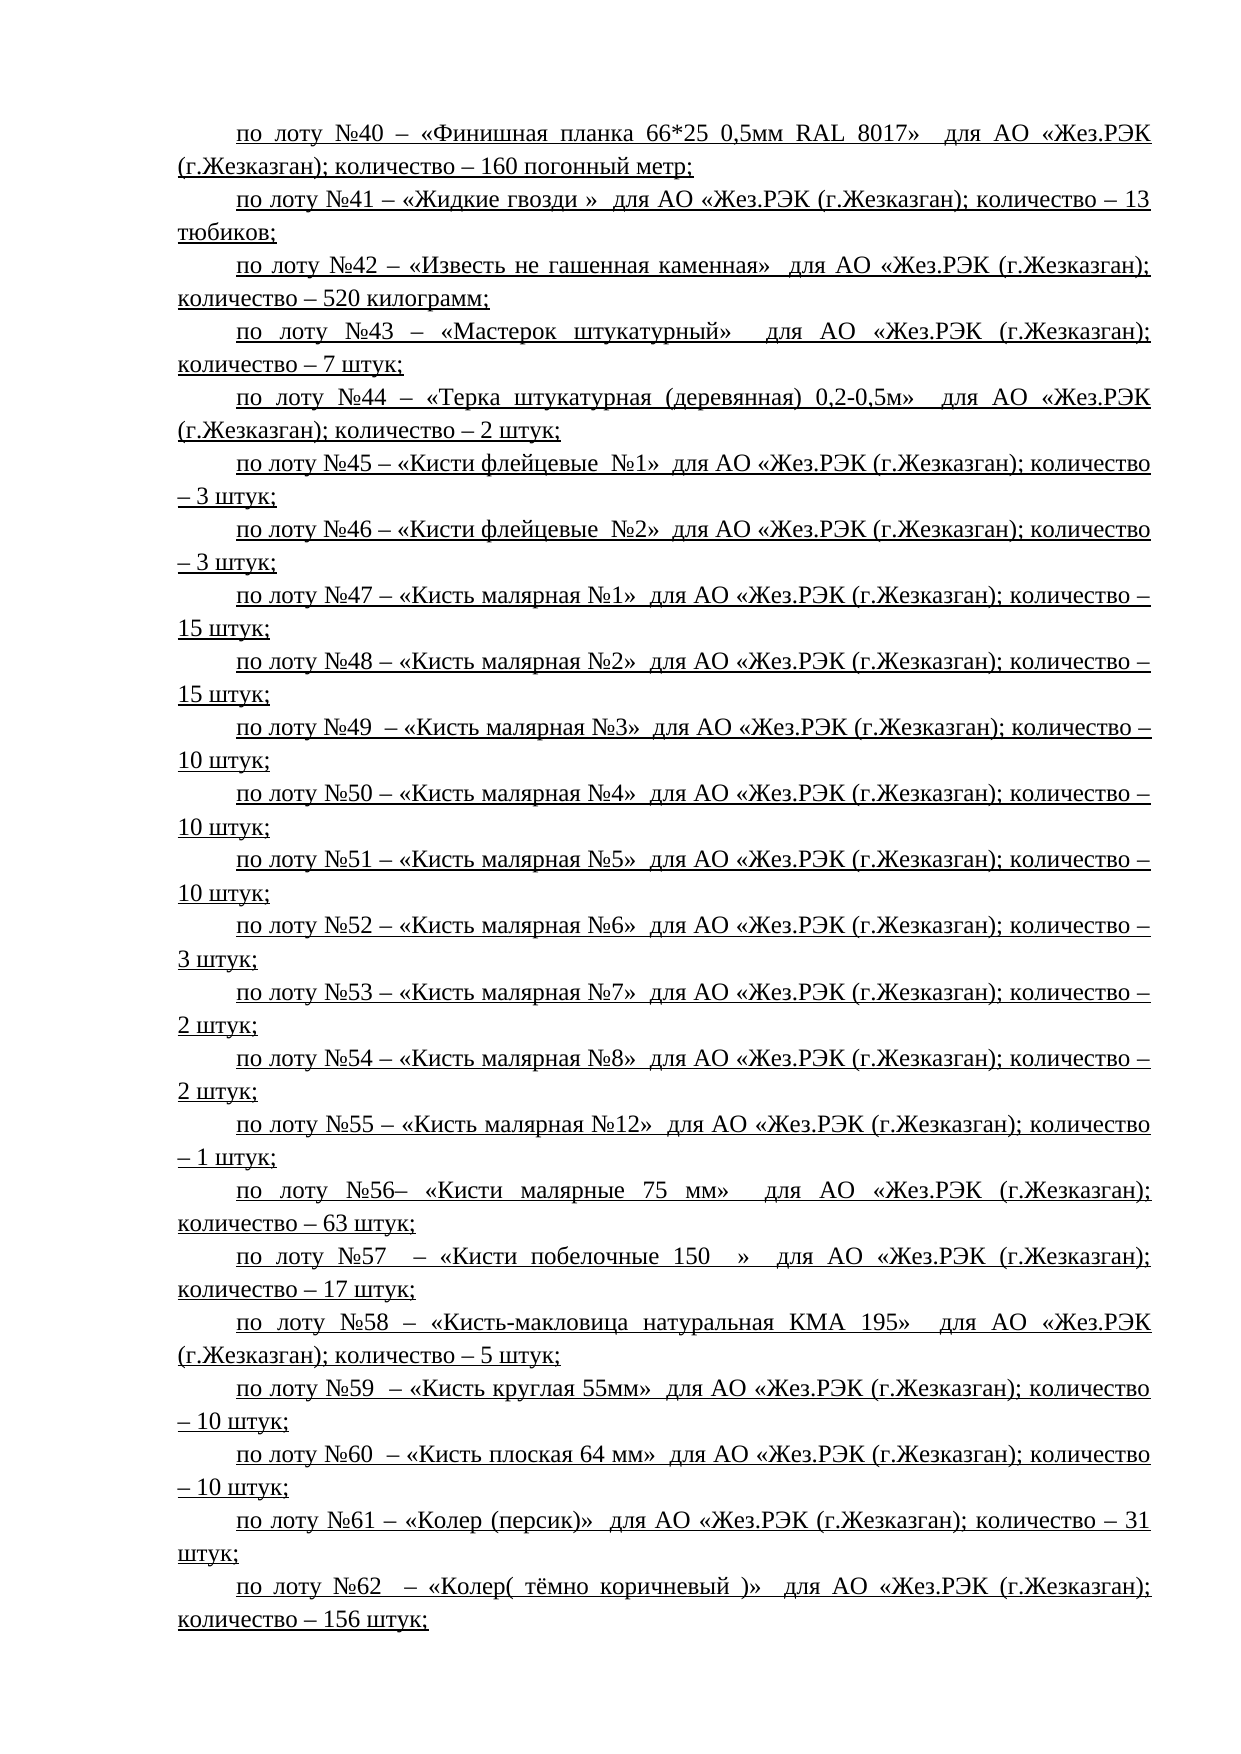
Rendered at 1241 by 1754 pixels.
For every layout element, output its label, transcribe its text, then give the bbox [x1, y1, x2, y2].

text по лоту №45 – «Кисти флейцевые №1» для АО «Жез.РЭК (г.Жезказган); количество – 3 штук; [177, 448, 1152, 510]
text по лоту №62 – «Колер( тёмно коричневый )» для АО «Жез.РЭК (г.Жезказган); количество – 156 штук; [177, 1571, 1152, 1633]
text по лоту №40 – «Финишная планка 66*25 0,5мм RAL 8017» для АО «Жез.РЭК (г.Жезказган); количество – 160 погонный метр; [177, 118, 1152, 180]
text по лоту №51 – «Кисть малярная №5» для АО «Жез.РЭК (г.Жезказган); количество – 10 штук; [177, 844, 1152, 906]
text по лоту №52 – «Кисть малярная №6» для АО «Жез.РЭК (г.Жезказган); количество – 3 штук; [177, 911, 1152, 972]
text по лоту №56– «Кисти малярные 75 мм» для АО «Жез.РЭК (г.Жезказган); количество – 63 штук; [177, 1175, 1152, 1237]
text по лоту №55 – «Кисть малярная №12» для АО «Жез.РЭК (г.Жезказган); количество – 1 штук; [177, 1109, 1152, 1171]
text по лоту №46 – «Кисти флейцевые №2» для АО «Жез.РЭК (г.Жезказган); количество – 3 штук; [177, 514, 1152, 576]
text по лоту №43 – «Мастерок штукатурный» для АО «Жез.РЭК (г.Жезказган); количество – 7 штук; [177, 316, 1152, 378]
text по лоту №57 – «Кисти побелочные 150 » для АО «Жез.РЭК (г.Жезказган); количество – 17 штук; [177, 1241, 1152, 1303]
text по лоту №48 – «Кисть малярная №2» для АО «Жез.РЭК (г.Жезказган); количество – 15 штук; [177, 646, 1152, 708]
text по лоту №59 – «Кисть круглая 55мм» для АО «Жез.РЭК (г.Жезказган); количество – 10 штук; [177, 1373, 1152, 1435]
text по лоту №54 – «Кисть малярная №8» для АО «Жез.РЭК (г.Жезказган); количество – 2 штук; [177, 1043, 1152, 1104]
text по лоту №58 – «Кисть-макловица натуральная КМА 195» для АО «Жез.РЭК (г.Жезказган); количество – 5 штук; [177, 1307, 1152, 1369]
text по лоту №49 – «Кисть малярная №3» для АО «Жез.РЭК (г.Жезказган); количество –10 штук; [177, 712, 1152, 774]
text по лоту №50 – «Кисть малярная №4» для АО «Жез.РЭК (г.Жезказган); количество – 10 штук; [177, 778, 1152, 840]
text по лоту №60 – «Кисть плоская 64 мм» для АО «Жез.РЭК (г.Жезказган); количество – 10 штук; [177, 1439, 1152, 1501]
text по лоту №44 – «Терка штукатурная (деревянная) 0,2-0,5м» для АО «Жез.РЭК (г.Жезказган); количество – 2 штук; [177, 382, 1152, 444]
text по лоту №53 – «Кисть малярная №7» для АО «Жез.РЭК (г.Жезказган); количество – 2 штук; [177, 977, 1152, 1038]
text по лоту №41 – «Жидкие гвозди » для АО «Жез.РЭК (г.Жезказган); количество – 13 тюбиков; [177, 184, 1152, 246]
text по лоту №42 – «Известь не гашенная каменная» для АО «Жез.РЭК (г.Жезказган); количество – 520 килограмм; [177, 250, 1152, 312]
text по лоту №47 – «Кисть малярная №1» для АО «Жез.РЭК (г.Жезказган); количество – 15 штук; [177, 580, 1152, 642]
text по лоту №61 – «Колер (персик)» для АО «Жез.РЭК (г.Жезказган); количество – 31 штук; [177, 1505, 1152, 1567]
